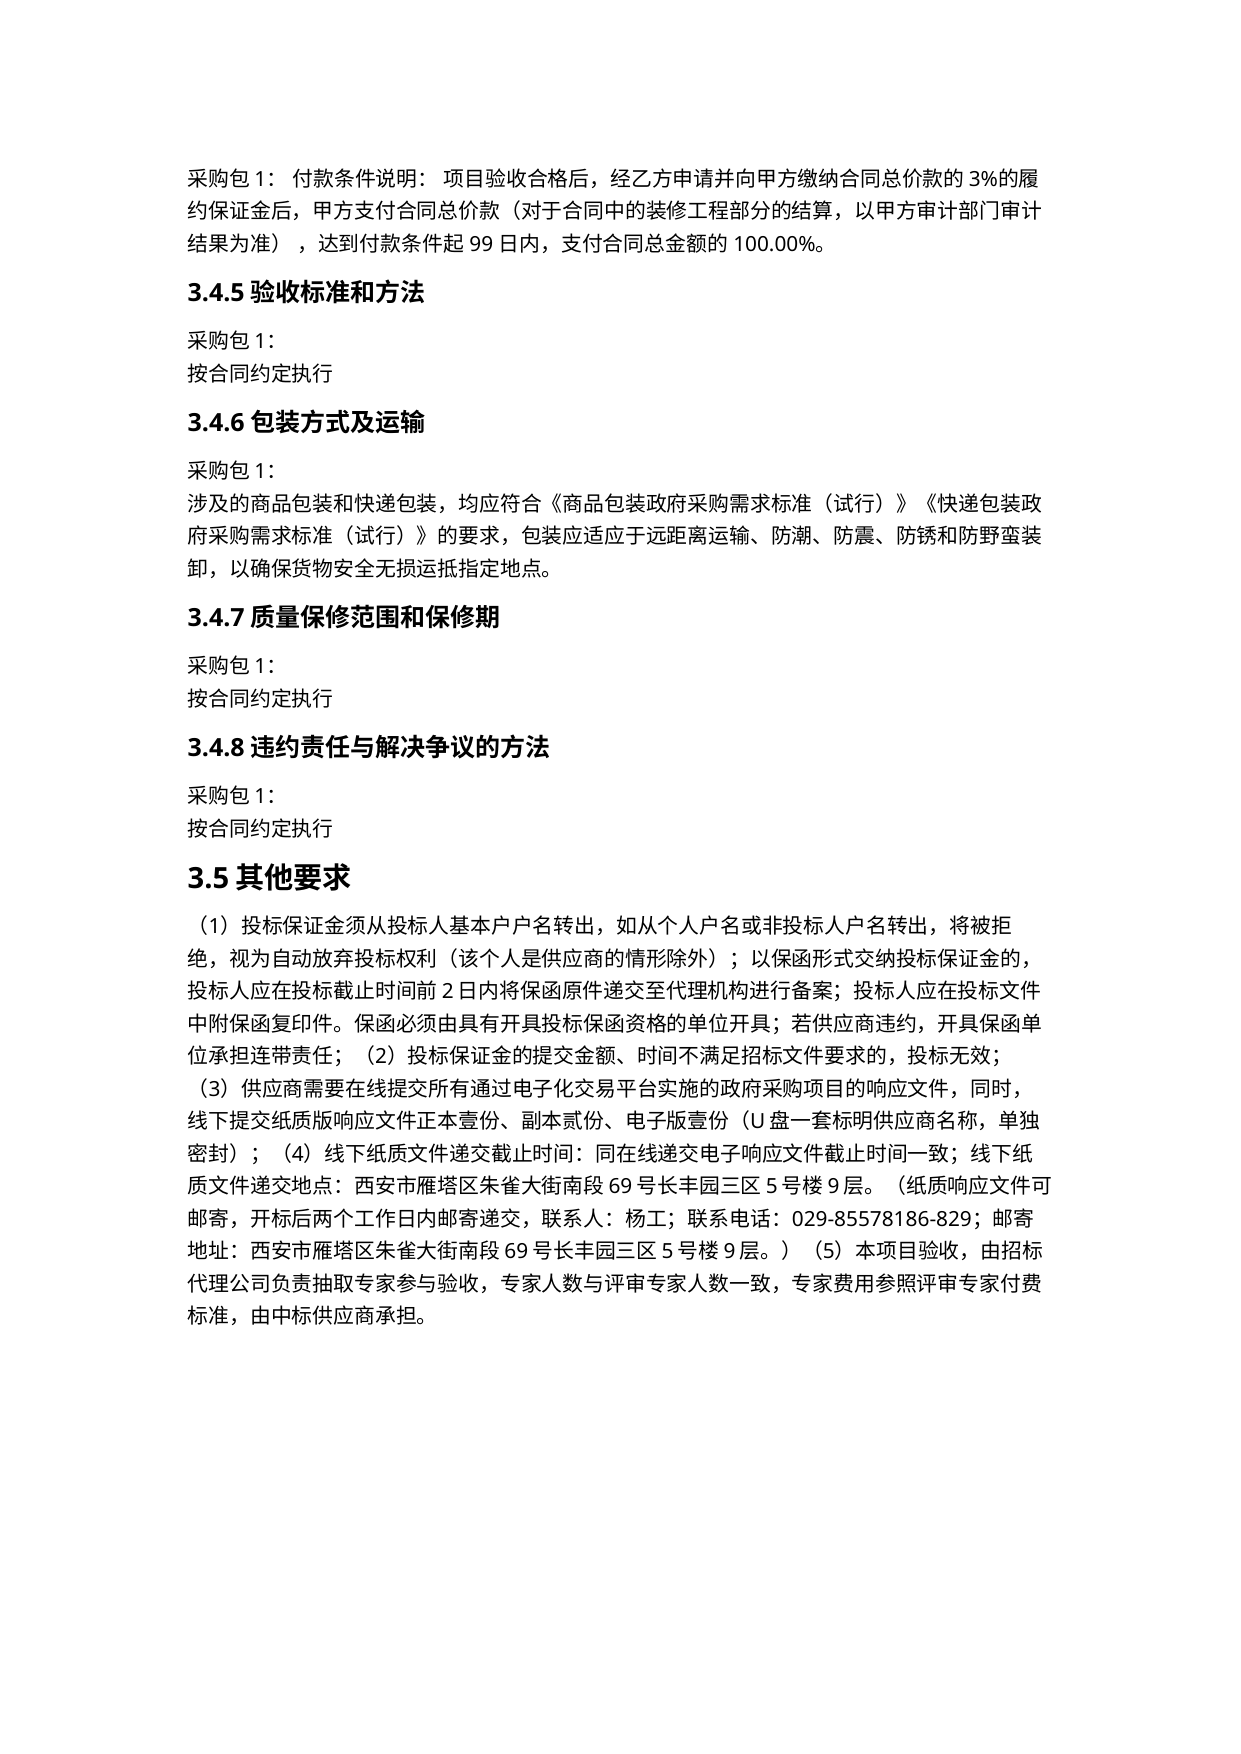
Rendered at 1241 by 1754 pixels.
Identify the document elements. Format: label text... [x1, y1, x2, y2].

text （1）投标保证金须从投标人基本户户名转出，如从个人户名或非投标人户名转出，将被拒绝，视为自动放弃投标权利（该个人是供应商的情形除外）；以保函形式交纳投标保证金的，投标人应在投标截止时间前2日内将保函原件递交至代理机构进行备案；投标人应在投标文件中附保函复印件。保函必须由具有开具投标保函资格的单位开具；若供应商违约，开具保函单位承担连带责任；（2）投标保证金的提交金额、时间不满足招标文件要求的，投标无效；（3）供应商需要在线提交所有通过电子化交易平台实施的政府采购项目的响应文件，同时，线下提交纸质版响应文件正本壹份、副本贰份、电子版壹份（U盘一套标明供应商名称，单独密封）；（4）线下纸质文件递交截止时间：同在线递交电子响应文件截止时间一致；线下纸质文件递交地点：西安市雁塔区朱雀大街南段69号长丰园三区5号楼9层。（纸质响应文件可邮寄，开标后两个工作日内邮寄递交，联系人：杨工；联系电话：029-85578186-829；邮寄地址：西安市雁塔区朱雀大街南段69号长丰园三区5号楼9层。）（5）本项目验收，由招标代理公司负责抽取专家参与验收，专家人数与评审专家人数一致，专家费用参照评审专家付费标准，由中标供应商承担。 [187, 909, 1053, 1332]
text 采购包1： [187, 324, 1053, 357]
text 采购包1： [187, 454, 1053, 487]
text 3.5其他要求 [187, 844, 1053, 909]
text 3.4.7质量保修范围和保修期 [187, 584, 1053, 649]
text 按合同约定执行 [187, 357, 1053, 389]
text 3.4.6包装方式及运输 [187, 389, 1053, 454]
text 3.4.8违约责任与解决争议的方法 [187, 714, 1053, 779]
text 采购包1： [187, 649, 1053, 682]
text 采购包1： [187, 779, 1053, 812]
text 按合同约定执行 [187, 812, 1053, 844]
text 按合同约定执行 [187, 682, 1053, 714]
text 涉及的商品包装和快递包装，均应符合《商品包装政府采购需求标准（试行）》《快递包装政府采购需求标准（试行）》的要求，包装应适应于远距离运输、防潮、防震、防锈和防野蛮装卸，以确保货物安全无损运抵指定地点。 [187, 487, 1053, 584]
text 采购包1： 付款条件说明： 项目验收合格后，经乙方申请并向甲方缴纳合同总价款的3%的履约保证金后，甲方支付合同总价款（对于合同中的装修工程部分的结算，以甲方审计部门审计结果为准） ，达到付款条件起 99 日内，支付合同总金额的 100.00%。 [187, 162, 1053, 259]
text 3.4.5验收标准和方法 [187, 259, 1053, 324]
